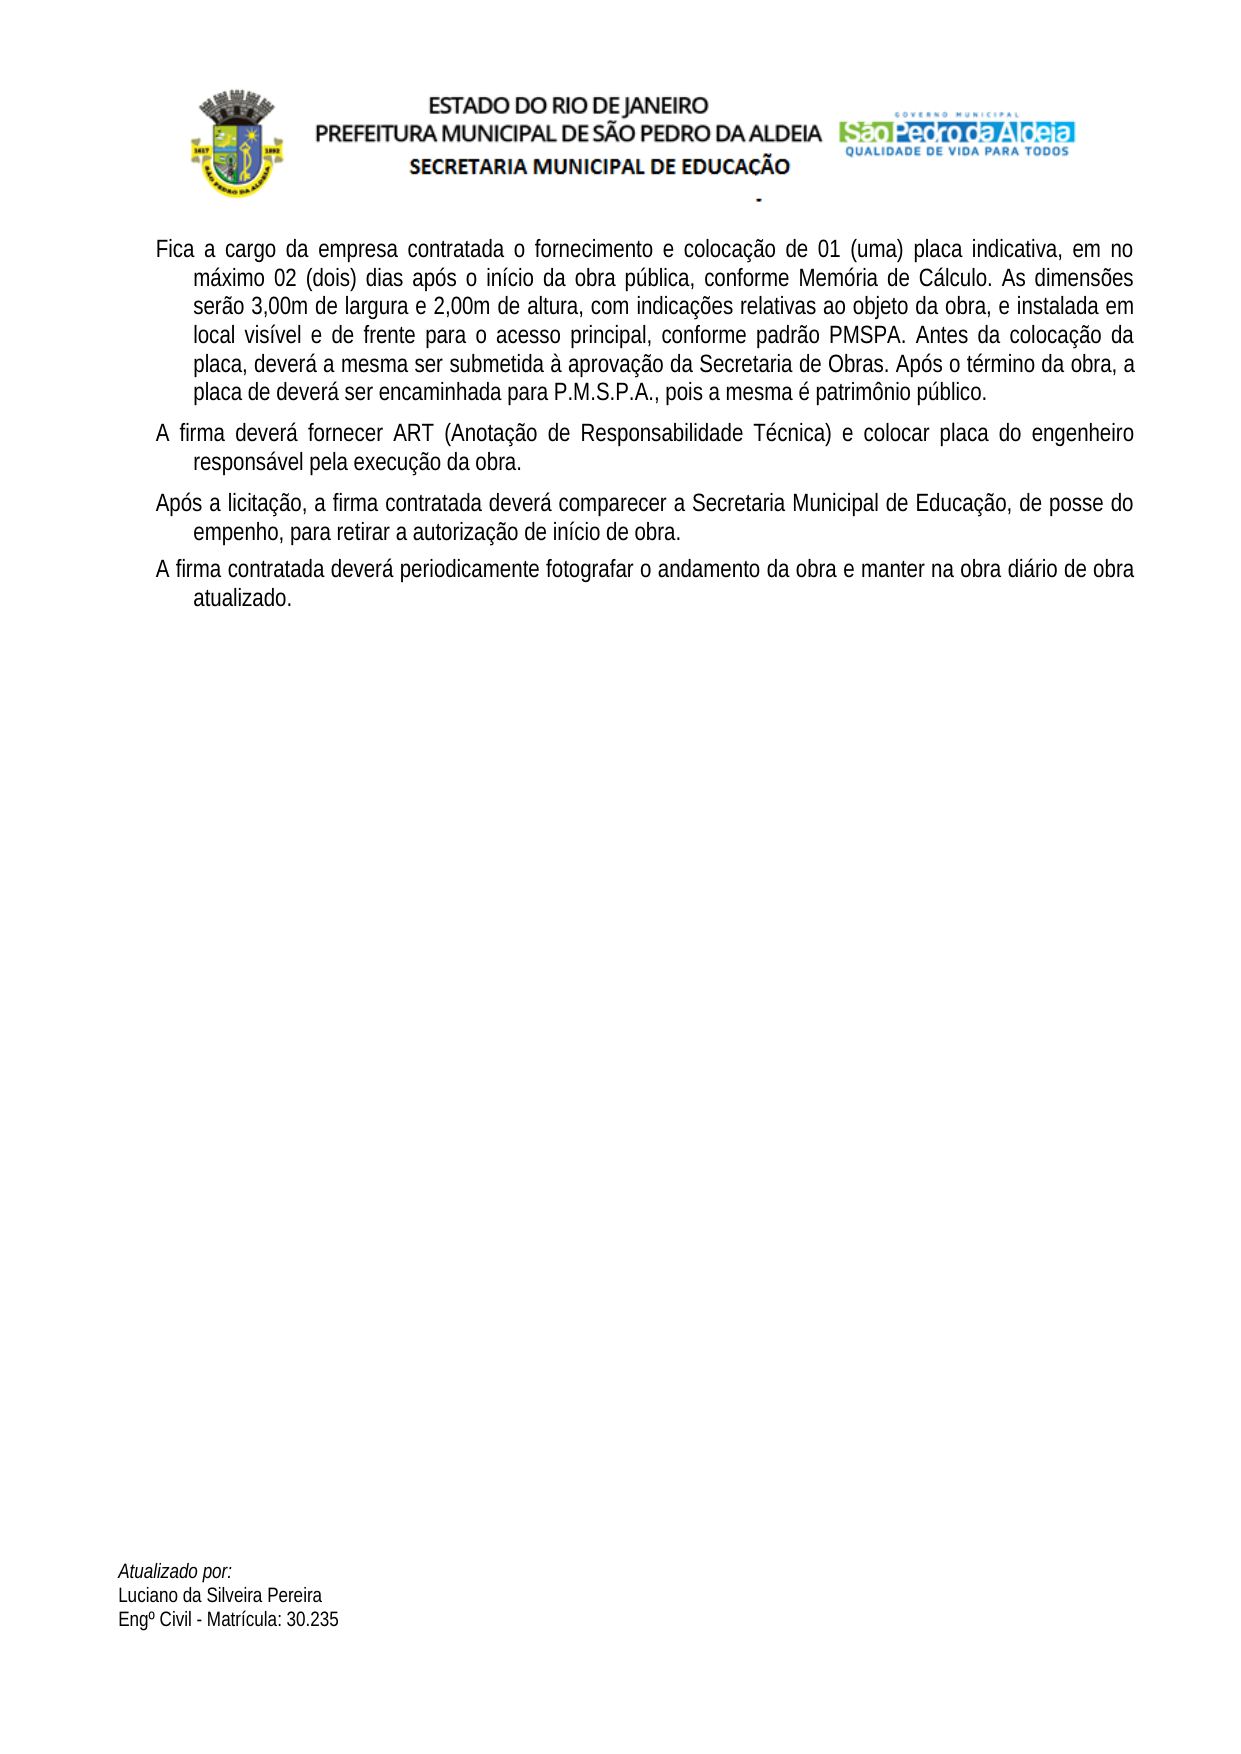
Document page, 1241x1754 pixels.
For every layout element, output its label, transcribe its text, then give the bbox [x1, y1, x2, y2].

text A firma deverá fornecer ART (Anotação de Responsabilidade Técnica) e colocar placa do engenheiro responsável pela execução da obra. [156, 418, 1137, 476]
picture [167, 75, 1088, 210]
text Após a licitação, a firma contratada deverá comparecer a Secretaria Municipal de Educação, de posse do empenho, para retirar a autorização de início de obra. [156, 488, 1137, 546]
text Fica a cargo da empresa contratada o fornecimento e colocação de 01 (uma) placa indicativa, em no máximo 02 (dois) dias após o início da obra pública, conforme Memória de Cálculo. As dimensões serão 3,00m de largura e 2,00m de altura, com indicações relativas ao objeto da obra, e instalada em local visível e de frente para o acesso principal, conforme padrão PMSPA. Antes da colocação da placa, deverá a mesma ser submetida à aprovação da Secretaria de Obras. Após o término da obra, a placa de deverá ser encaminhada para P.M.S.P.A., pois a mesma é patrimônio público. [156, 234, 1137, 406]
text A firma contratada deverá periodicamente fotografar o andamento da obra e manter na obra diário de obra atualizado. [156, 554, 1137, 611]
